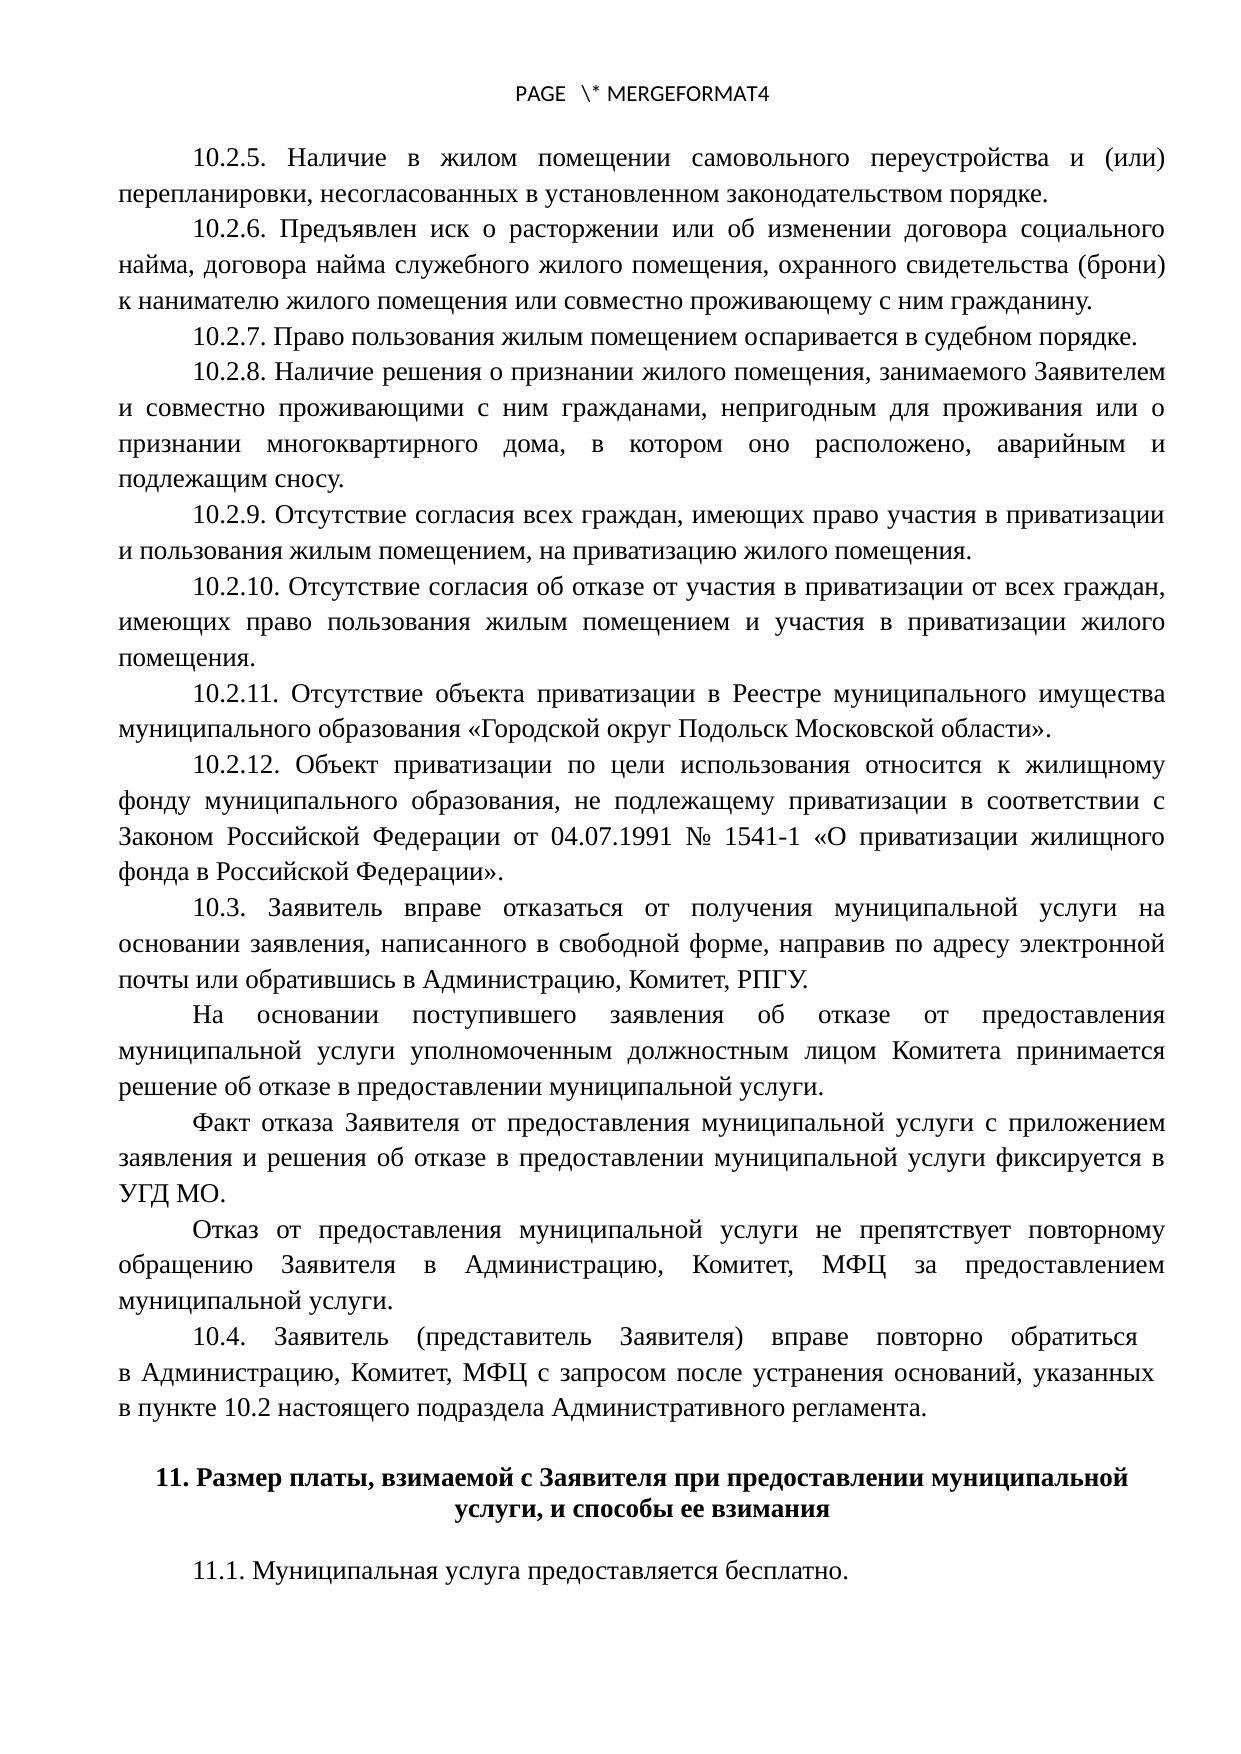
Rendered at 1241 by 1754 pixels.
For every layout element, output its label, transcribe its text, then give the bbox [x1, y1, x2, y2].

text 10.2.6. Предъявлен иск о расторжении или об изменении договора социального найма, договора найма служебного жилого помещения, охранного свидетельства (брони) к нанимателю жилого помещения или совместно проживающему с ним гражданину. [118, 212, 1167, 315]
text 10.2.10. Отсутствие согласия об отказе от участия в приватизации от всех граждан, имеющих право пользования жилым помещением и участия в приватизации жилого помещения. [118, 570, 1167, 672]
text 10.2.9. Отсутствие согласия всех граждан, имеющих право участия в приватизации и пользования жилым помещением, на приватизацию жилого помещения. [118, 498, 1167, 565]
text На основании поступившего заявления об отказе от предоставления муниципальной услуги уполномоченным должностным лицом Комитета принимается решение об отказе в предоставлении муниципальной услуги. [118, 998, 1167, 1101]
text 10.2.12. Объект приватизации по цели использования относится к жилищному фонду муниципального образования, не подлежащему приватизации в соответствии с Законом Российской Федерации от 04.07.1991 № 1541-1 «О приватизации жилищного фонда в Российской Федерации». [118, 748, 1167, 887]
text 10.3. Заявитель вправе отказаться от получения муниципальной услуги на основании заявления, написанного в свободной форме, направив по адресу электронной почты или обратившись в Администрацию, Комитет, РПГУ. [118, 891, 1167, 994]
text 10.2.7. Право пользования жилым помещением оспаривается в судебном порядке. [118, 319, 1167, 351]
text Факт отказа Заявителя от предоставления муниципальной услуги с приложением заявления и решения об отказе в предоставлении муниципальной услуги фиксируется в УГД МО. [118, 1106, 1167, 1208]
text 10.2.5. Наличие в жилом помещении самовольного переустройства и (или) перепланировки, несогласованных в установленном законодательством порядке. [118, 141, 1167, 208]
text 10.2.8. Наличие решения о признании жилого помещения, занимаемого Заявителем и совместно проживающими с ним гражданами, непригодным для проживания или о признании многоквартирного дома, в котором оно расположено, аварийным и подлежащим сносу. [118, 355, 1167, 494]
text 11.1. Муниципальная услуга предоставляется бесплатно. [118, 1554, 1167, 1585]
subtitle 11. Размер платы, взимаемой с Заявителя при предоставлении муниципальной услуги, и способы ее взимания [118, 1461, 1167, 1523]
text 10.2.11. Отсутствие объекта приватизации в Реестре муниципального имущества муниципального образования «Городской округ Подольск Московской области». [118, 677, 1167, 744]
text Отказ от предоставления муниципальной услуги не препятствует повторному обращению Заявителя в Администрацию, Комитет, МФЦ за предоставлением муниципальной услуги. [118, 1213, 1167, 1315]
text 10.4. Заявитель (представитель Заявителя) вправе повторно обратиться в Администрацию, Комитет, МФЦ с запросом после устранения оснований, указанных в пункте 10.2 настоящего подраздела Административного регламента. [118, 1320, 1167, 1423]
